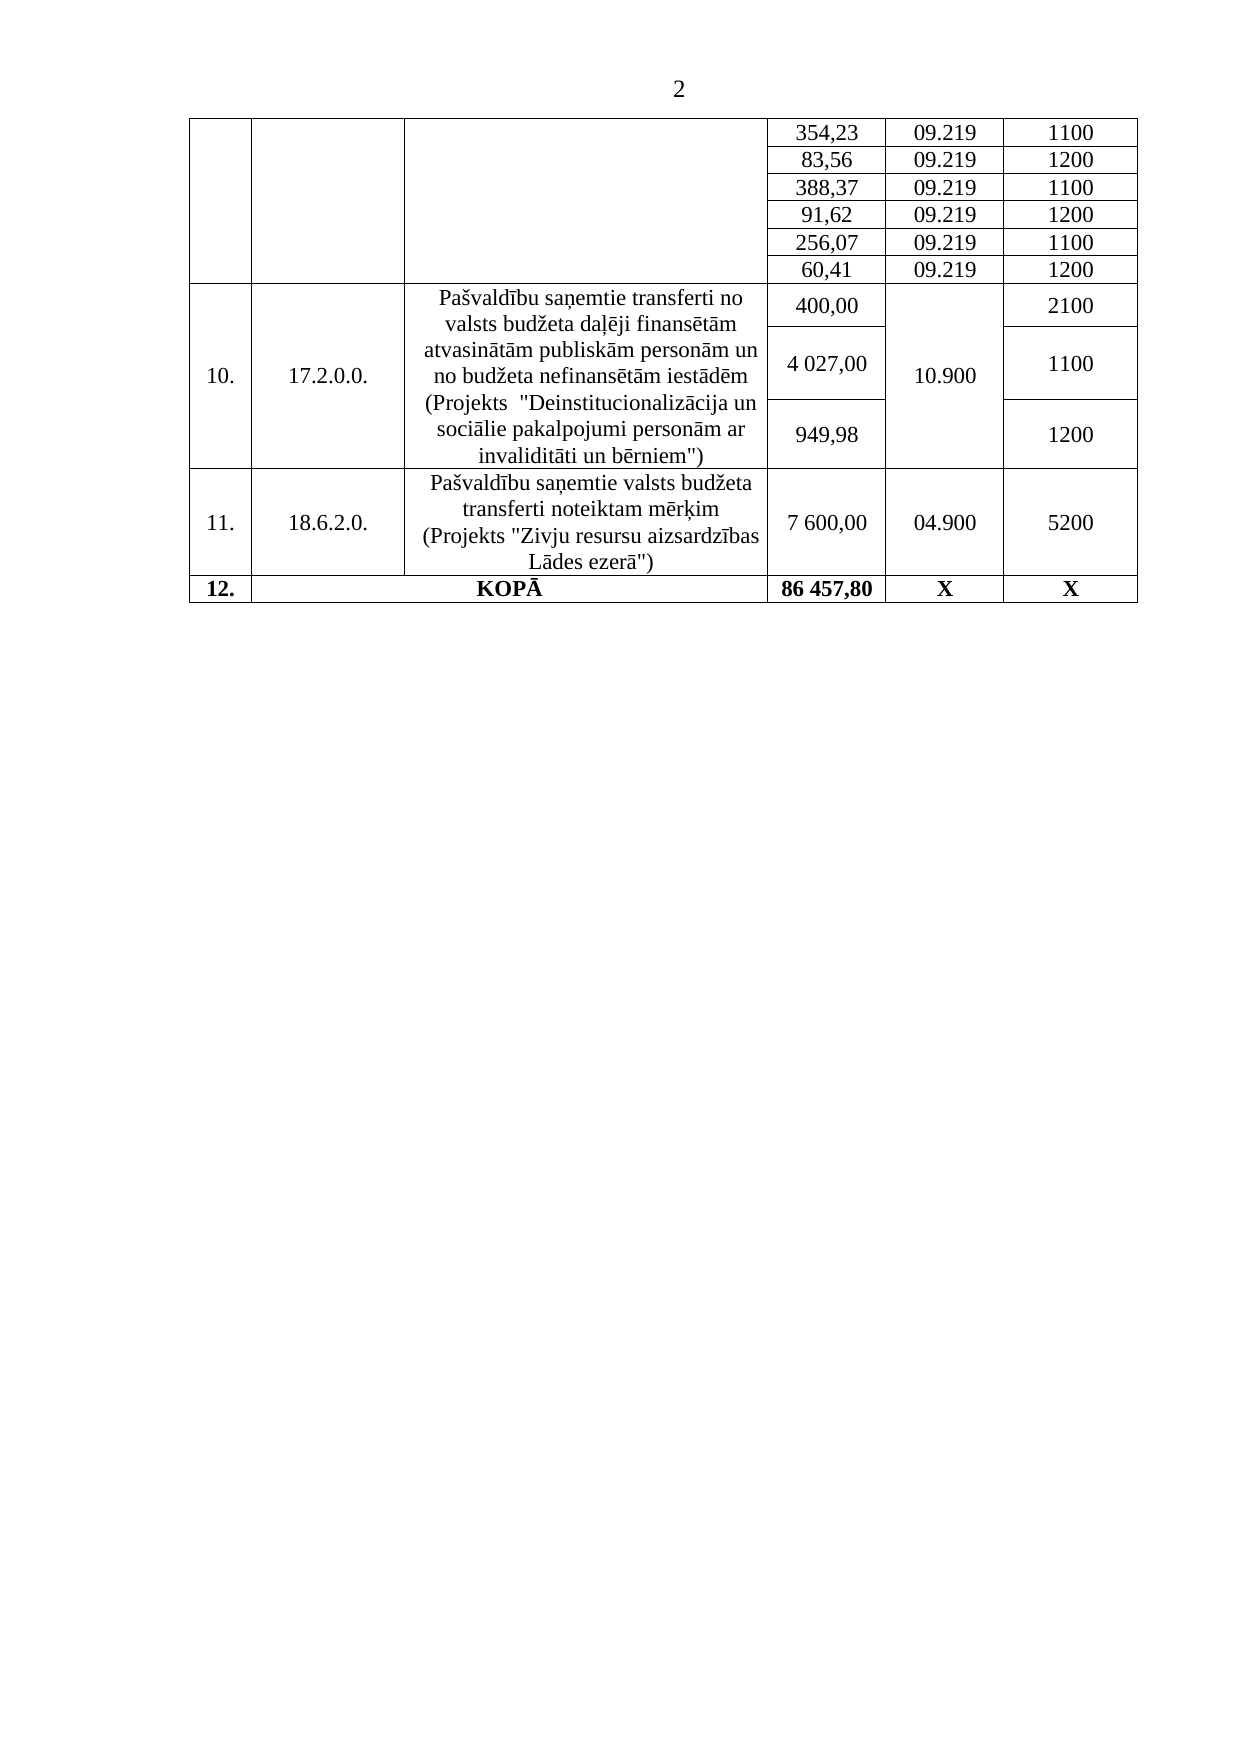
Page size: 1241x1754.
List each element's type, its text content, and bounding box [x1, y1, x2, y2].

table_cell 4 027,00 [768, 327, 885, 398]
table_cell 1200 [1004, 400, 1137, 468]
table_cell 1200 [1004, 201, 1137, 228]
table_cell 09.219 [886, 174, 1003, 200]
table_cell Pašvaldību saņemtie transferti no valsts budžeta daļēji finansētām atvasinātām publiskām personām un no budžeta nefinansētām iestādēm (Projekts "Deinstitucionalizācija un sociālie pakalpojumi personām ar invaliditāti un bērniem") [405, 284, 767, 468]
table_cell 5200 [1004, 469, 1137, 574]
table_cell X [886, 576, 1003, 602]
table_cell 10. [190, 284, 251, 468]
table_cell 10.900 [886, 284, 1003, 468]
table_cell 09.219 [886, 119, 1003, 146]
table_cell 1100 [1004, 229, 1137, 255]
table_cell 1100 [1004, 174, 1137, 200]
table_cell 09.219 [886, 201, 1003, 228]
table_cell 91,62 [768, 201, 885, 228]
table_cell 1200 [1004, 147, 1137, 173]
table_cell 86 457,80 [768, 576, 885, 602]
table_cell 17.2.0.0. [252, 284, 404, 468]
table_cell 60,41 [768, 256, 885, 282]
table_cell Pašvaldību saņemtie valsts budžeta transferti noteiktam mērķim (Projekts "Zivju resursu aizsardzības Lādes ezerā") [405, 469, 767, 574]
table_cell 18.6.2.0. [252, 469, 404, 574]
table_cell 83,56 [768, 147, 885, 173]
table_cell KOPĀ [252, 576, 767, 602]
table_cell 1200 [1004, 256, 1137, 282]
table_cell 400,00 [768, 284, 885, 326]
table_cell X [1004, 576, 1137, 602]
table_cell 2100 [1004, 284, 1137, 326]
table_cell 388,37 [768, 174, 885, 200]
table_cell 1100 [1004, 327, 1137, 398]
table_cell 354,23 [768, 119, 885, 146]
table_cell 12. [190, 576, 251, 602]
table_cell 11. [190, 469, 251, 574]
table_cell 1100 [1004, 119, 1137, 146]
table_cell 256,07 [768, 229, 885, 255]
table_cell 09.219 [886, 229, 1003, 255]
table_cell 09.219 [886, 256, 1003, 282]
table_cell 09.219 [886, 147, 1003, 173]
table_cell 04.900 [886, 469, 1003, 574]
table_cell 949,98 [768, 400, 885, 468]
table_cell 7 600,00 [768, 469, 885, 574]
